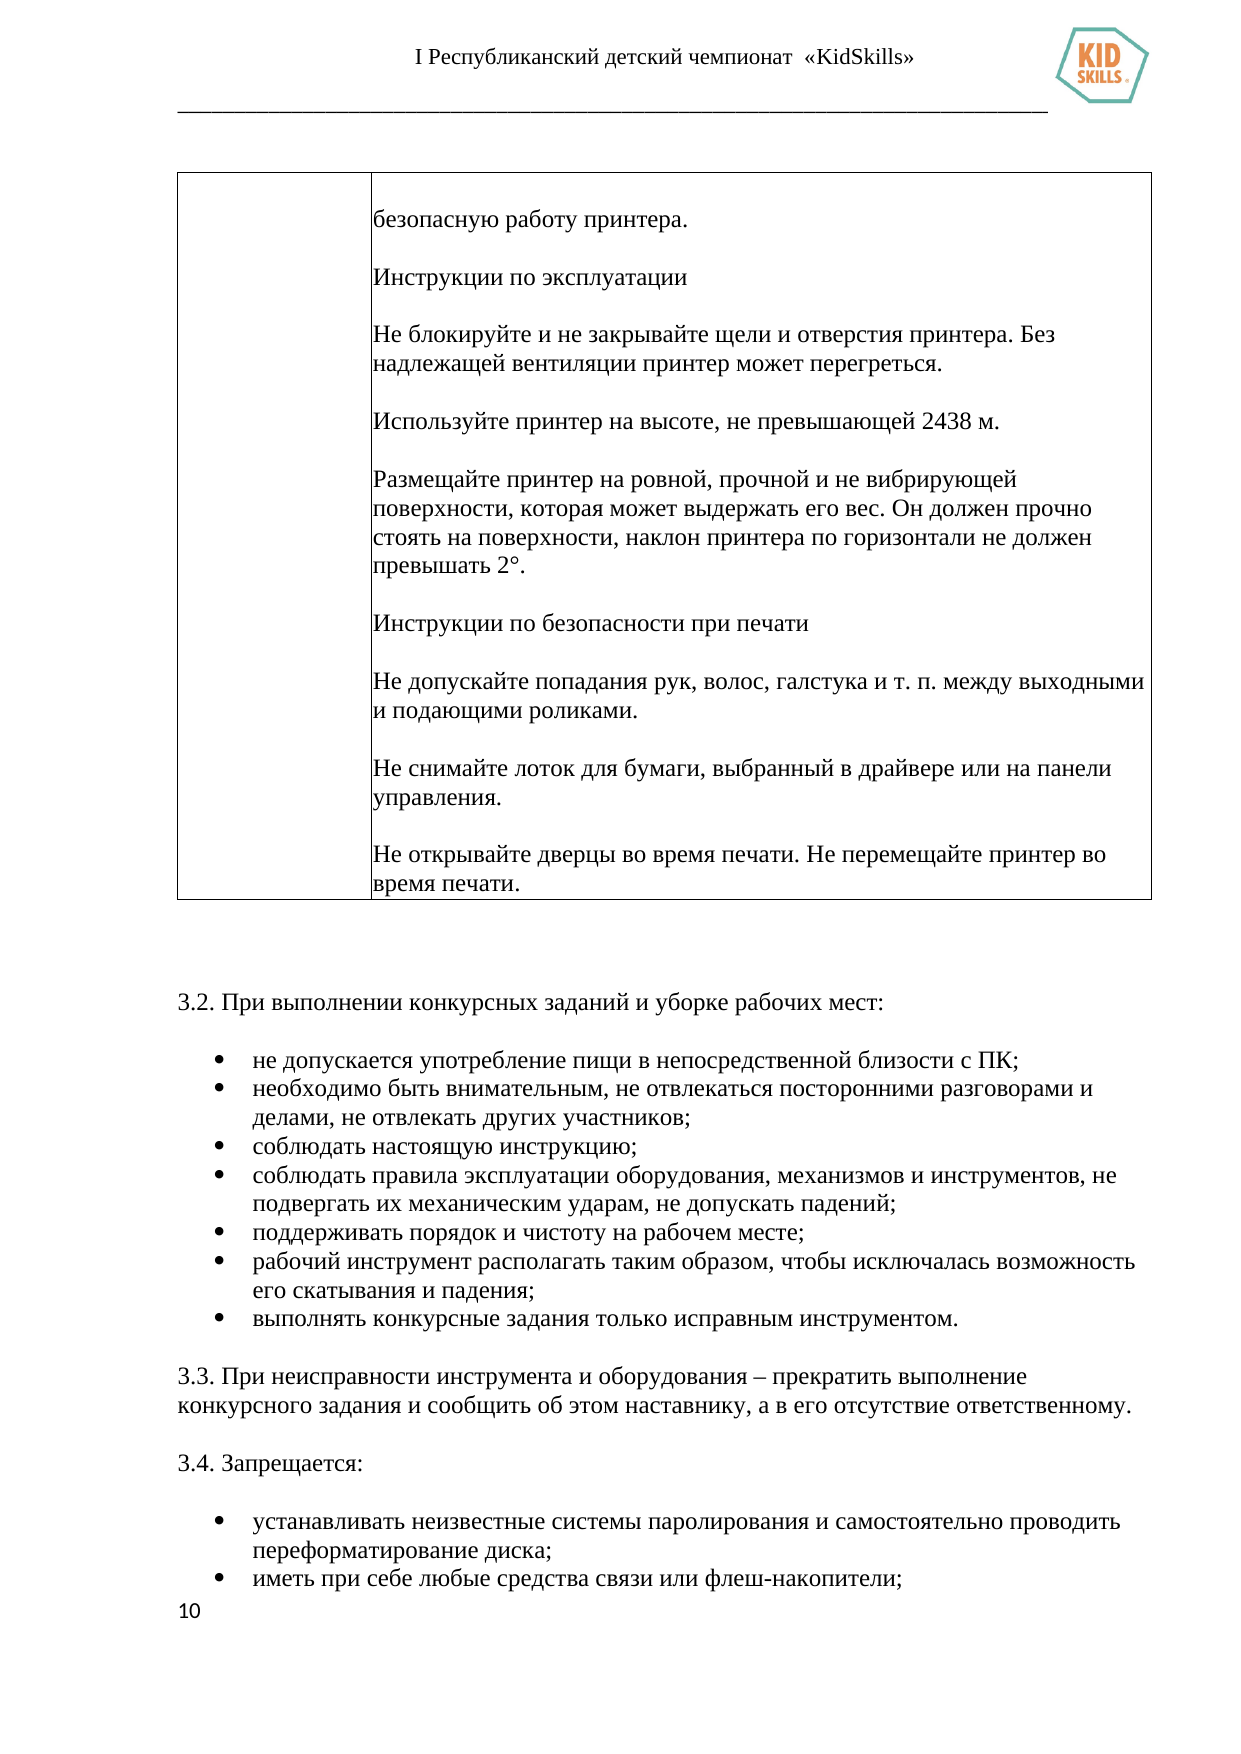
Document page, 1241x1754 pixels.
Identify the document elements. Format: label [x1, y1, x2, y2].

picture [1046, 9, 1153, 116]
